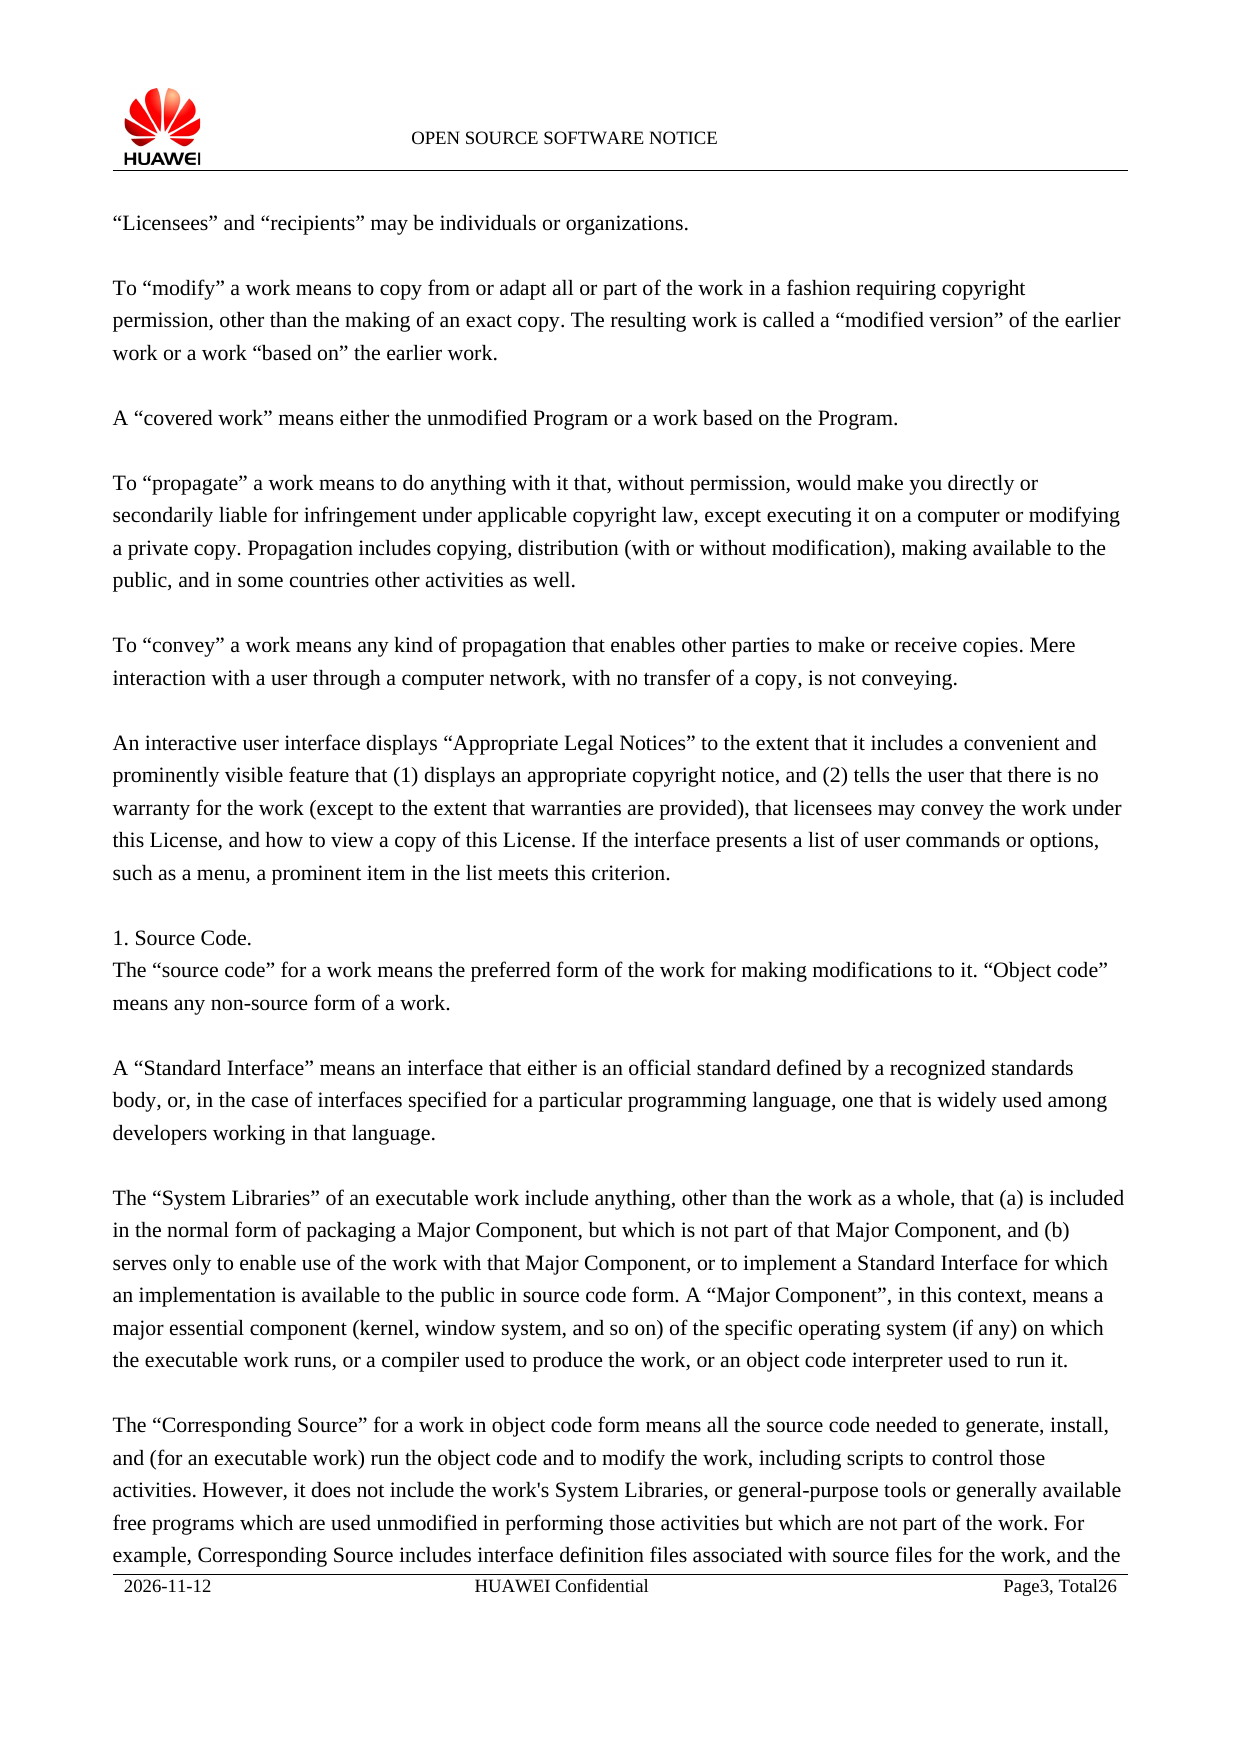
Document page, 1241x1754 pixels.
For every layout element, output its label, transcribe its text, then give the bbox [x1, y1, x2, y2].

picture [124, 88, 201, 165]
